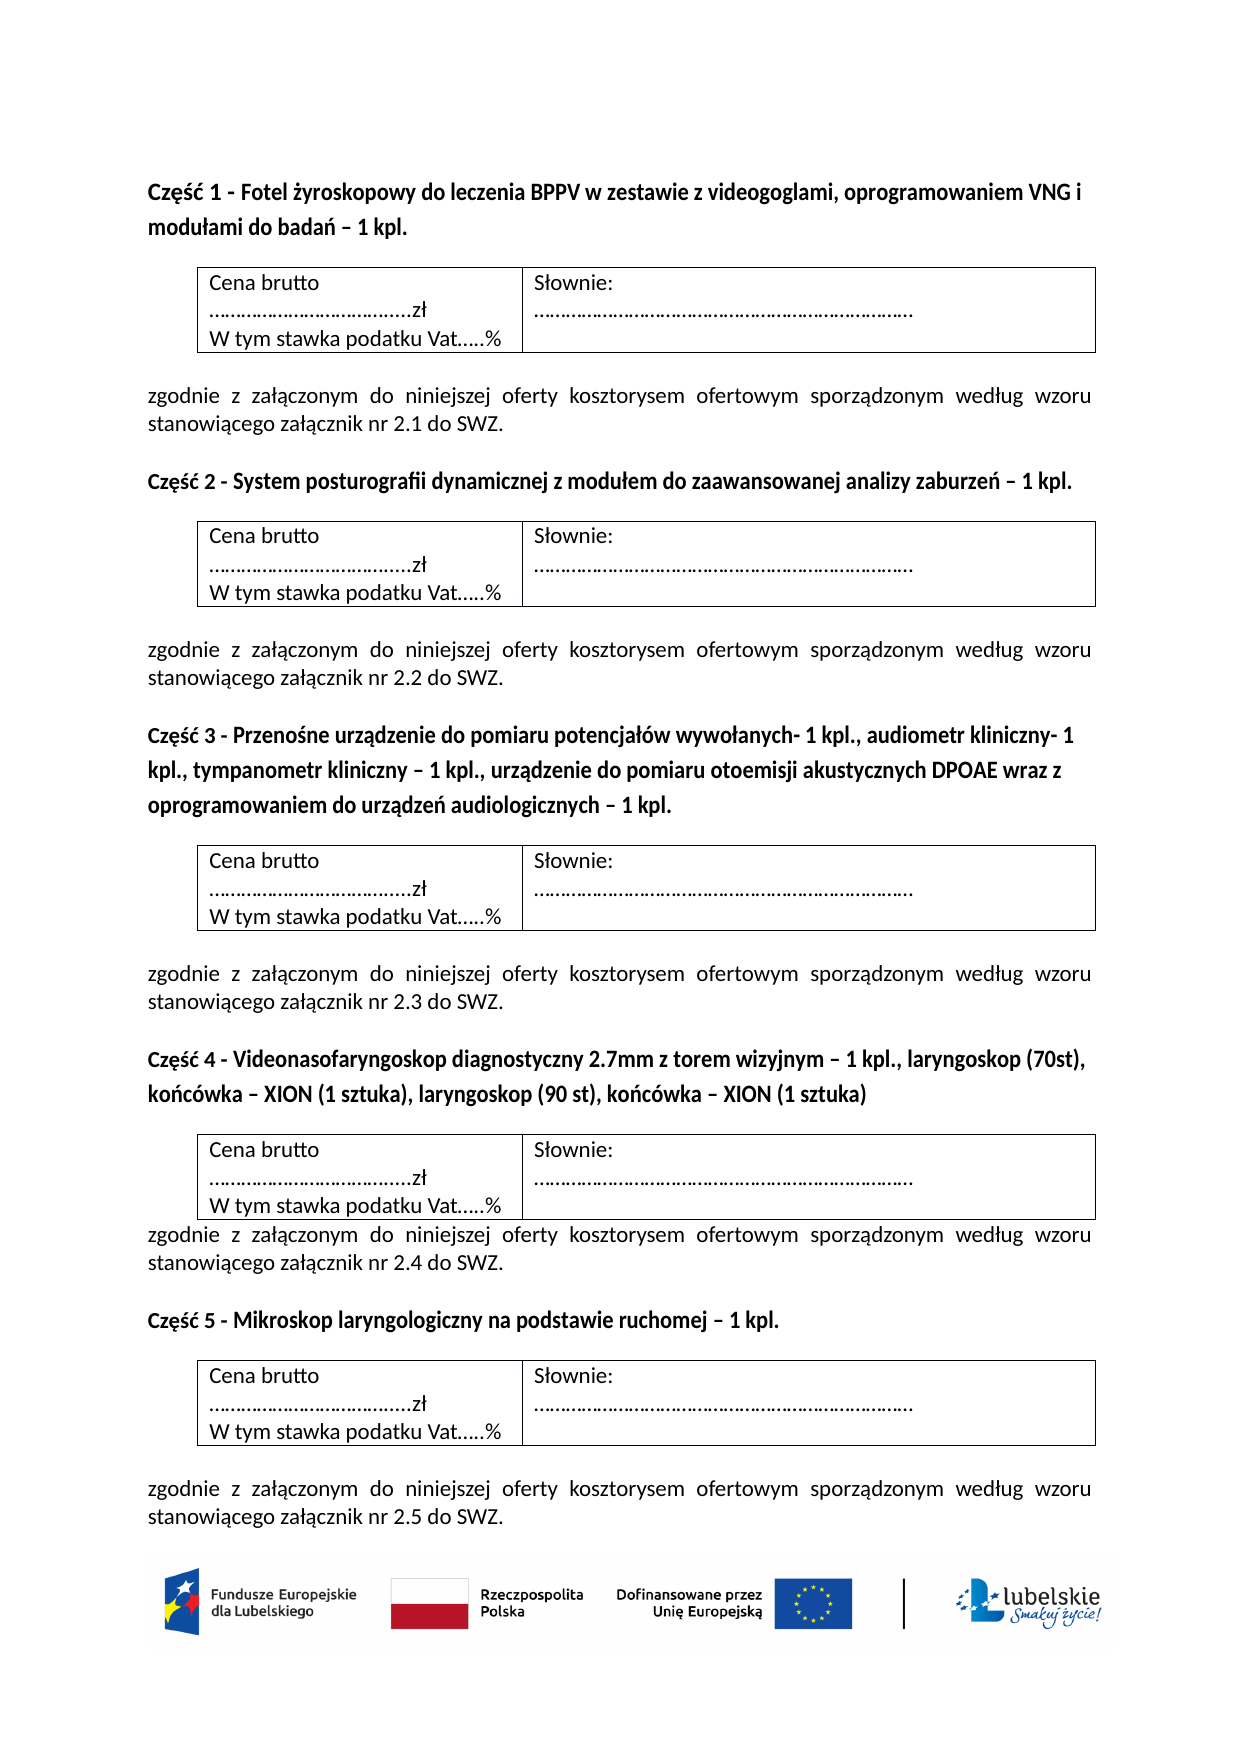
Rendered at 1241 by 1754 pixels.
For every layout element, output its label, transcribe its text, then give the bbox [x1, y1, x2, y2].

text Część 1 - Fotel żyroskopowy do leczenia BPPV w zestawie z videogoglami, oprogramowaniem VNG i modułami do badań – 1 kpl. [148, 176, 1092, 241]
table_header Słownie: ……………………………………………………………… [523, 268, 1095, 352]
text zgodnie z załączonym do niniejszej oferty kosztorysem ofertowym sporządzonym według wzoru stanowiącego załącznik nr 2.4 do SWZ. [148, 1220, 1092, 1276]
text Część 5 - Mikroskop laryngologiczny na podstawie ruchomej – 1 kpl. [148, 1304, 1092, 1334]
table_header Słownie: ……………………………………………………………… [523, 846, 1095, 930]
text Część 3 - Przenośne urządzenie do pomiaru potencjałów wywołanych- 1 kpl., audiometr kliniczny- 1 kpl., tympanometr kliniczny – 1 kpl., urządzenie do pomiaru otoemisji akustycznych DPOAE wraz z oprogramowaniem do urządzeń audiologicznych – 1 kpl. [148, 719, 1092, 819]
text zgodnie z załączonym do niniejszej oferty kosztorysem ofertowym sporządzonym według wzoru stanowiącego załącznik nr 2.5 do SWZ. [148, 1474, 1092, 1530]
text zgodnie z załączonym do niniejszej oferty kosztorysem ofertowym sporządzonym według wzoru stanowiącego załącznik nr 2.1 do SWZ. [148, 381, 1092, 437]
table_header Cena brutto …………………………….....zł W tym stawka podatku Vat…..% [198, 846, 522, 930]
table_header Cena brutto …………………………….....zł W tym stawka podatku Vat…..% [198, 268, 522, 352]
table_header Cena brutto …………………………….....zł W tym stawka podatku Vat…..% [198, 1135, 522, 1219]
text Część 4 - Videonasofaryngoskop diagnostyczny 2.7mm z torem wizyjnym – 1 kpl., laryngoskop (70st), końcówka – XION (1 sztuka), laryngoskop (90 st), końcówka – XION (1 sztuka) [148, 1043, 1092, 1108]
text zgodnie z załączonym do niniejszej oferty kosztorysem ofertowym sporządzonym według wzoru stanowiącego załącznik nr 2.2 do SWZ. [148, 635, 1092, 691]
text zgodnie z załączonym do niniejszej oferty kosztorysem ofertowym sporządzonym według wzoru stanowiącego załącznik nr 2.3 do SWZ. [148, 959, 1092, 1015]
table_header Słownie: ……………………………………………………………… [523, 1361, 1095, 1445]
table_header Słownie: ……………………………………………………………… [523, 522, 1095, 606]
table_header Słownie: ……………………………………………………………… [523, 1135, 1095, 1219]
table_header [198, 1361, 522, 1445]
table_header Cena brutto …………………………….....zł W tym stawka podatku Vat…..% [198, 522, 522, 606]
text Część 2 - System posturografii dynamicznej z modułem do zaawansowanej analizy zaburzeń – 1 kpl. [148, 465, 1092, 495]
